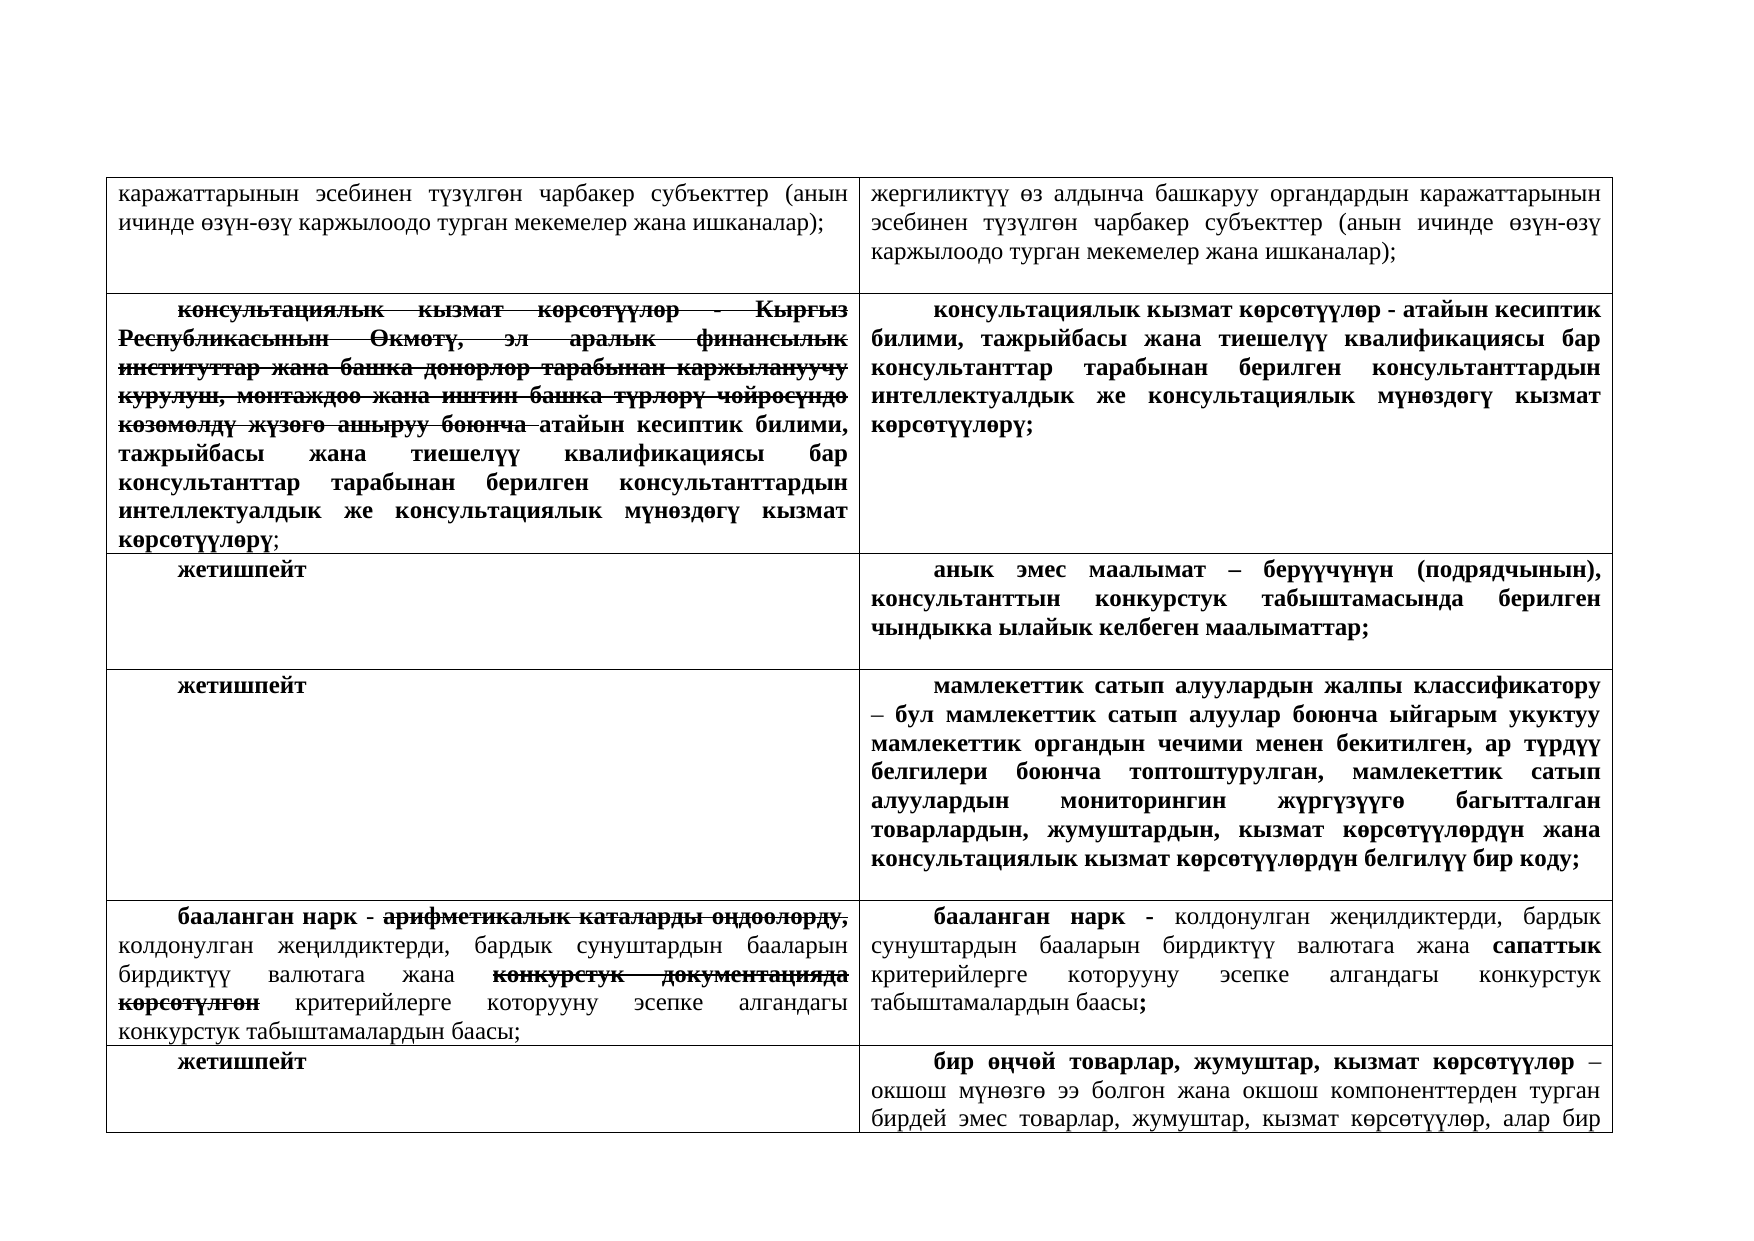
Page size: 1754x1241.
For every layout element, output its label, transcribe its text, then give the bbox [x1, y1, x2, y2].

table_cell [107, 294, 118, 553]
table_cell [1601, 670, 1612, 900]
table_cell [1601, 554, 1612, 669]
table_cell жетишпейт [107, 670, 859, 900]
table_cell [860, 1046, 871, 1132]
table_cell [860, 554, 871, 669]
table_cell жетишпейт [107, 1046, 859, 1132]
table_cell консультациялык кызмат көрсөтүүлөр - атайын кесиптик билими, тажрыйбасы жана тиешелүү квалификациясы бар консультанттар тарабынан берилген консультанттардын интеллектуалдык же консультациялык мүнөздөгү кызмат көрсөтүүлөрү; [860, 294, 1612, 553]
table_cell жетишпейт [107, 554, 859, 669]
table_cell бааланган нарк - колдонулган жеңилдиктерди, бардык сунуштардын бааларын бирдиктүү валютага жана сапаттык критерийлерге которууну эсепке алгандагы конкурстук табыштамалардын баасы; [860, 901, 1612, 1045]
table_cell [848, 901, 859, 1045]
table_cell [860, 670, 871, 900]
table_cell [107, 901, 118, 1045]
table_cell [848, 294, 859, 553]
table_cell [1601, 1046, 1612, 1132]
